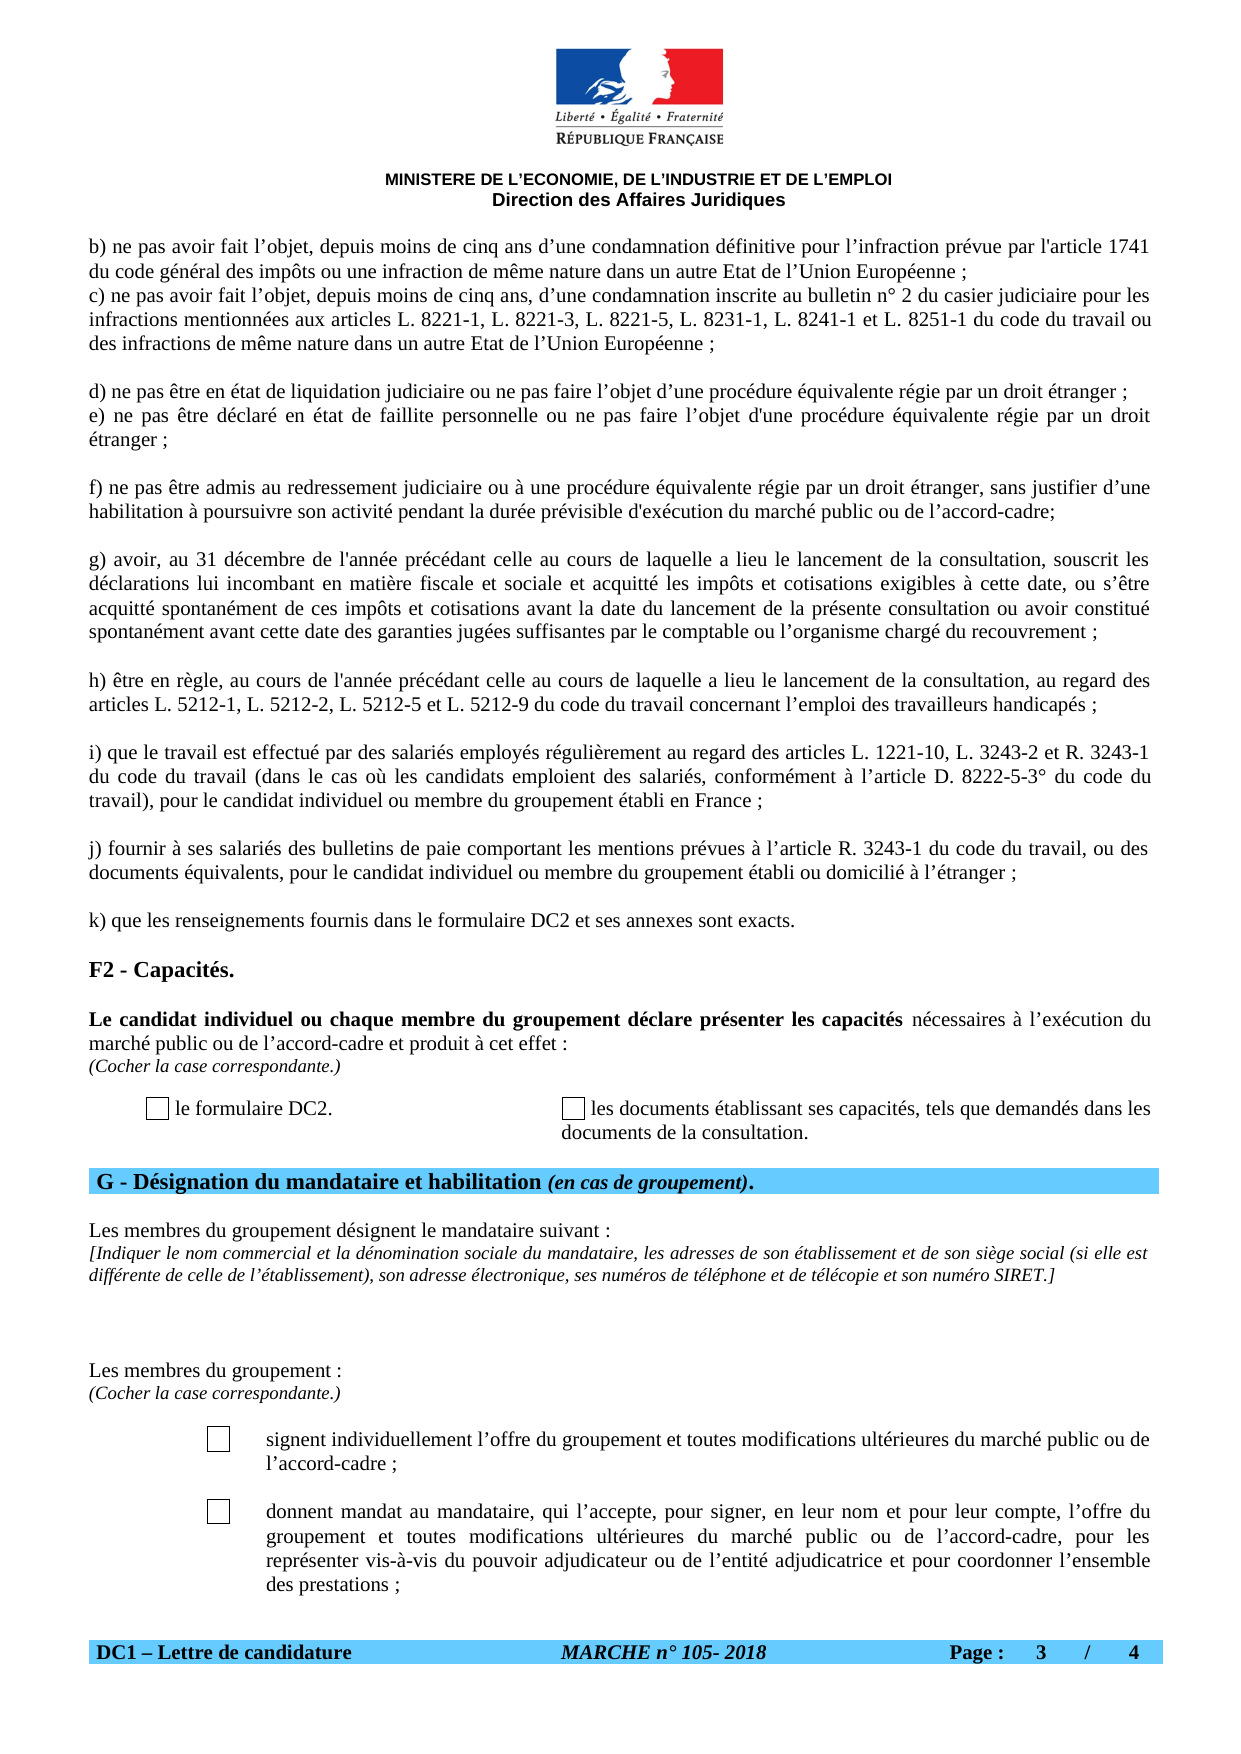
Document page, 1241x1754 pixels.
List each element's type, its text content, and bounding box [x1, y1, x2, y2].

text le formulaire DC2. les documents établissant ses capacités, tels que demandés dans les documents de la consultation. [146, 1096, 1152, 1144]
text f) ne pas être admis au redressement judiciaire ou à une procédure équivalente régie par un droit étranger, sans justifier d’une habilitation à poursuivre son activité pendant la durée prévisible d'exécution du marché public ou de l’accord-cadre; [89, 475, 1152, 523]
text Le candidat individuel ou chaque membre du groupement déclare présenter les capacités nécessaires à l’exécution du marché public ou de l’accord-cadre et produit à cet effet : [89, 1007, 1152, 1055]
text (Cocher la case correspondante.) [89, 1382, 1152, 1403]
text h) être en règle, au cours de l'année précédant celle au cours de laquelle a lieu le lancement de la consultation, au regard des articles L. 5212-. 5212-. 5212-5 et L. 5212-9 du code du travail concernant l’emploi des travailleurs handicapés ; [89, 668, 1152, 716]
table_header G - Désignation du mandataire et habilitation (en cas de groupement). [89, 1168, 1159, 1194]
text c) ne pas avoir fait l’objet, depuis moins de cinq ans, d’une condamnation inscrite au bulletin n° 2 du casier judiciaire pour les infractions mentionnées aux articles L. 8221-. 8221-. 8221-. 8231-. 8241-1 et L. 8251-1 du code du travail ou des infractions de même nature dans un autre Etat de l’Union Européenne ; [89, 283, 1152, 355]
text (Cocher la case correspondante.) [89, 1055, 1152, 1076]
text F2 - Capacités. [89, 956, 1152, 983]
text signent individuellement l’offre du groupement et toutes modifications ultérieures du marché public ou de l’accord-cadre ; [207, 1427, 1152, 1475]
text Les membres du groupement : [89, 1358, 1152, 1382]
text b) ne pas avoir fait l’objet, depuis moins de cinq ans d’une condamnation définitive pour l’infraction prévue par l'article 1741 du code général des impôts ou une infraction de même nature dans un autre Etat de l’Union Européenne ; [89, 234, 1152, 283]
text d) ne pas être en état de liquidation judiciaire ou ne pas faire l’objet d’une procédure équivalente régie par un droit étranger ; [89, 379, 1152, 403]
text j) fournir à ses salariés des bulletins de paie comportant les mentions prévues à l’article R. 3243-1 du code du travail, ou des documents équivalents, pour le candidat individuel ou membre du groupement établi ou domicilié à l’étranger ; [89, 836, 1152, 884]
text donnent mandat au mandataire, qui l’accepte, pour signer, en leur nom et pour leur compte, l’offre du groupement et toutes modifications ultérieures du marché public ou de l’accord-cadre, pour les représenter vis-à-vis du pouvoir adjudicateur ou de l’entité adjudicatrice et pour coordonner l’ensemble des prestations ; [207, 1499, 1152, 1596]
text g) avoir, au 31 décembre de l'année précédant celle au cours de laquelle a lieu le lancement de la consultation, souscrit les déclarations lui incombant en matière fiscale et sociale et acquitté les impôts et cotisations exigibles à cette date, ou s’être acquitté spontanément de ces impôts et cotisations avant la date du lancement de la présente consultation ou avoir constitué spontanément avant cette date des garanties jugées suffisantes par le comptable ou l’organisme chargé du recouvrement ; [89, 547, 1152, 643]
text [Indiquer le nom commercial et la dénomination sociale du mandataire, les adresses de son établissement et de son siège social (si elle est différente de celle de l’établissement), son adresse électronique, ses numéros de téléphone et de télécopie et son numéro SIRET.] [89, 1242, 1152, 1285]
text i) que le travail est effectué par des salariés employés régulièrement au regard des articles L. 1221-. 3243-2 et R. 3243-1 du code du travail (dans le cas où les candidats emploient des salariés, conformément à l’article D. 8222-5-3° du code du travail), pour le candidat individuel ou membre du groupement établi en France ; [89, 740, 1152, 812]
text Les membres du groupement désignent le mandataire suivant : [89, 1218, 1152, 1242]
picture [554, 47, 724, 146]
text k) que les renseignements fournis dans le formulaire DC2 et ses annexes sont exacts. [89, 908, 1152, 932]
text e) ne pas être déclaré en état de faillite personnelle ou ne pas faire l’objet d'une procédure équivalente régie par un droit étranger ; [89, 403, 1152, 451]
